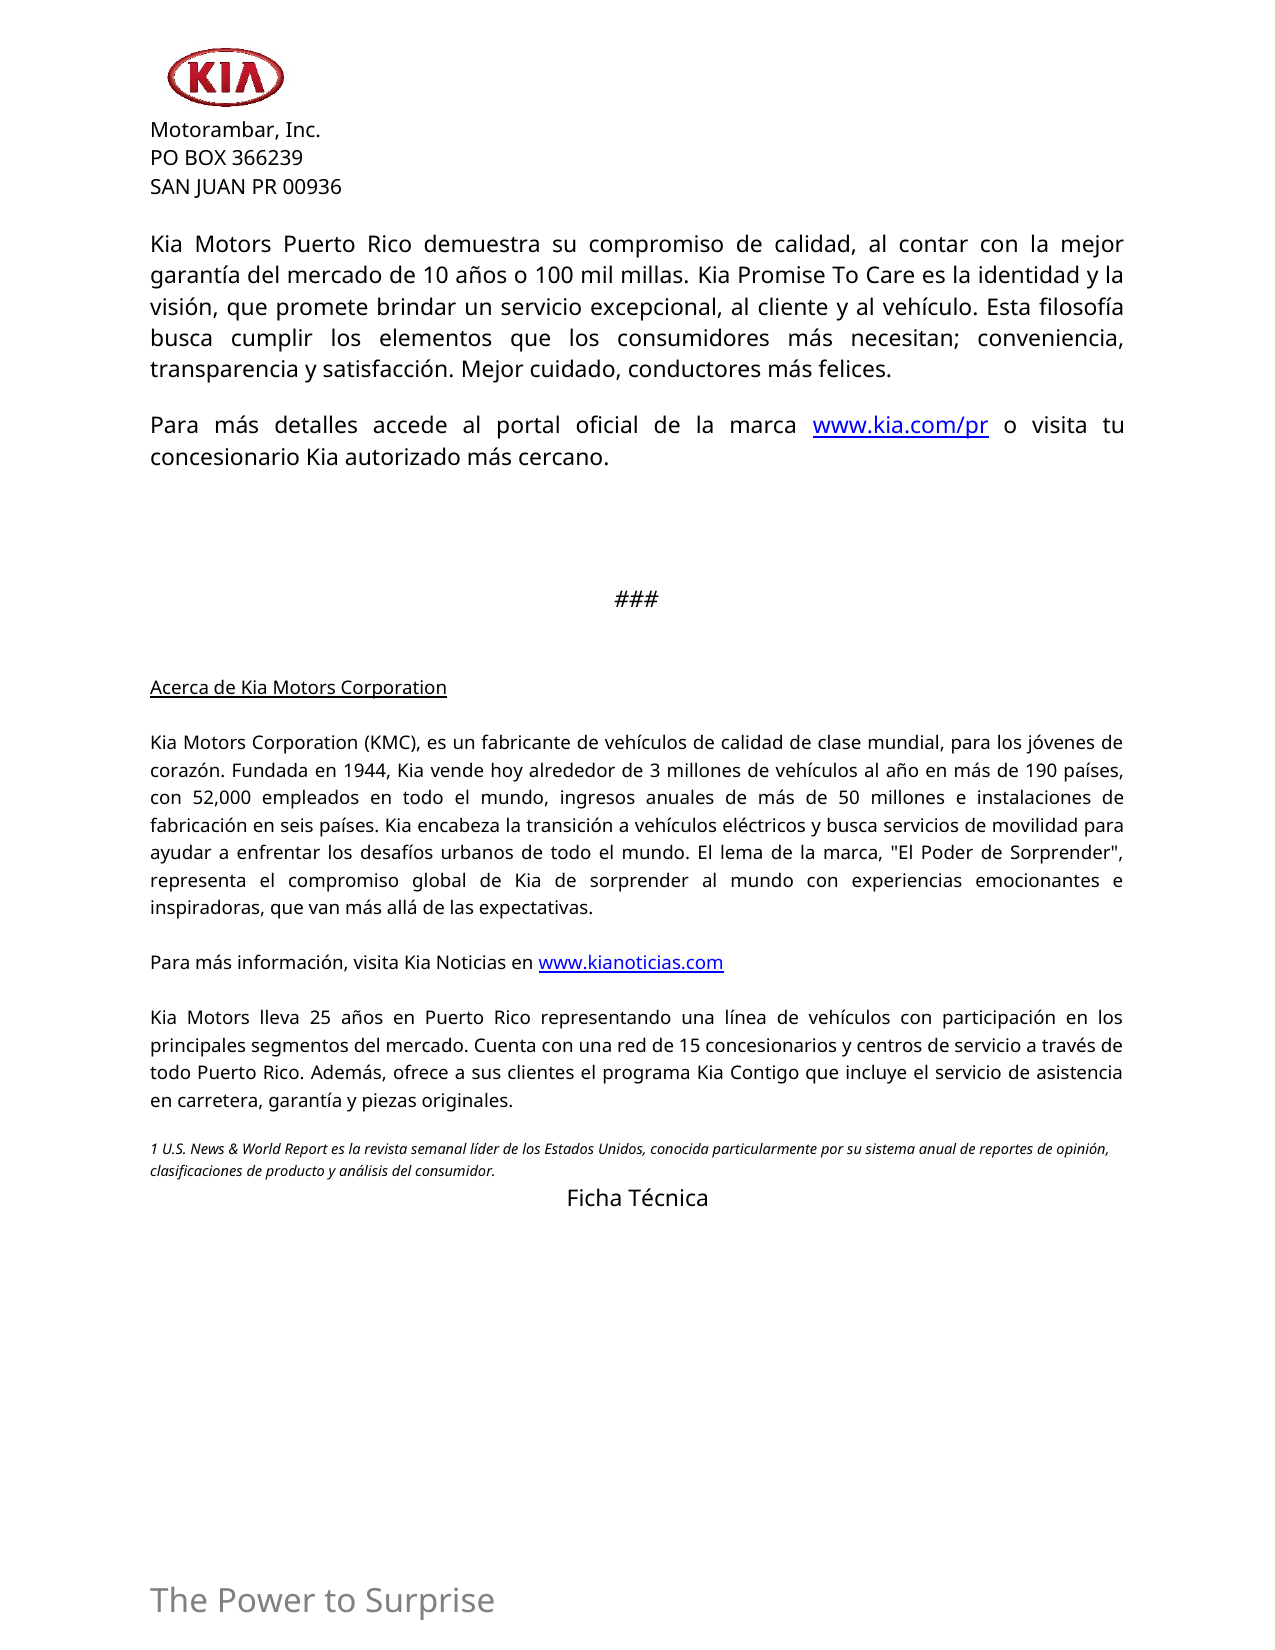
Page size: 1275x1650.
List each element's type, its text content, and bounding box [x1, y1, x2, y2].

text Para más información, visita Kia Noticias en www.kianoticias.com [150, 949, 1125, 975]
text 1 U.S. News & World Report es la revista semanal líder de los Estados Unidos, conocida particularmente por su sistema anual de reportes de opinión, clasificaciones de producto y análisis del consumidor. [150, 1139, 1125, 1180]
text Acerca de Kia Motors Corporation [150, 674, 1125, 700]
text Kia Motors Puerto Rico demuestra su compromiso de calidad, al contar con la mejor garantía del mercado de 10 años o 100 mil millas. Kia Promise To Care es la identidad y la visión, que promete brindar un servicio excepcional, al cliente y al vehículo. Esta filosofía busca cumplir los elementos que los consumidores más necesitan; conveniencia, transparencia y satisfacción. Mejor cuidado, conductores más felices. [150, 228, 1125, 384]
text Ficha Técnica [150, 1182, 1125, 1213]
text Kia Motors lleva 25 años en Puerto Rico representando una línea de vehículos con participación en los principales segmentos del mercado. Cuenta con una red de 15 concesionarios y centros de servicio a través de todo Puerto Rico. Además, ofrece a sus clientes el programa Kia Contigo que incluye el servicio de asistencia en carretera, garantía y piezas originales. [150, 1004, 1125, 1112]
text Kia Motors Corporation (KMC), es un fabricante de vehículos de calidad de clase mundial, para los jóvenes de corazón. Fundada en 1944, Kia vende hoy alrededor de 3 millones de vehículos al año en más de 190 países, con 52,000 empleados en todo el mundo, ingresos anuales de más de 50 millones e instalaciones de fabricación en seis países. Kia encabeza la transición a vehículos eléctricos y busca servicios de movilidad para ayudar a enfrentar los desafíos urbanos de todo el mundo. El lema de la marca, "El Poder de Sorprender", representa el compromiso global de Kia de sorprender al mundo con experiencias emocionantes e inspiradoras, que van más allá de las expectativas. [150, 729, 1125, 920]
text ### [150, 583, 1125, 615]
text Para más detalles accede al portal oficial de la marca www.kia.com/pr o visita tu concesionario Kia autorizado más cercano. [150, 409, 1125, 472]
picture [150, 31, 300, 123]
